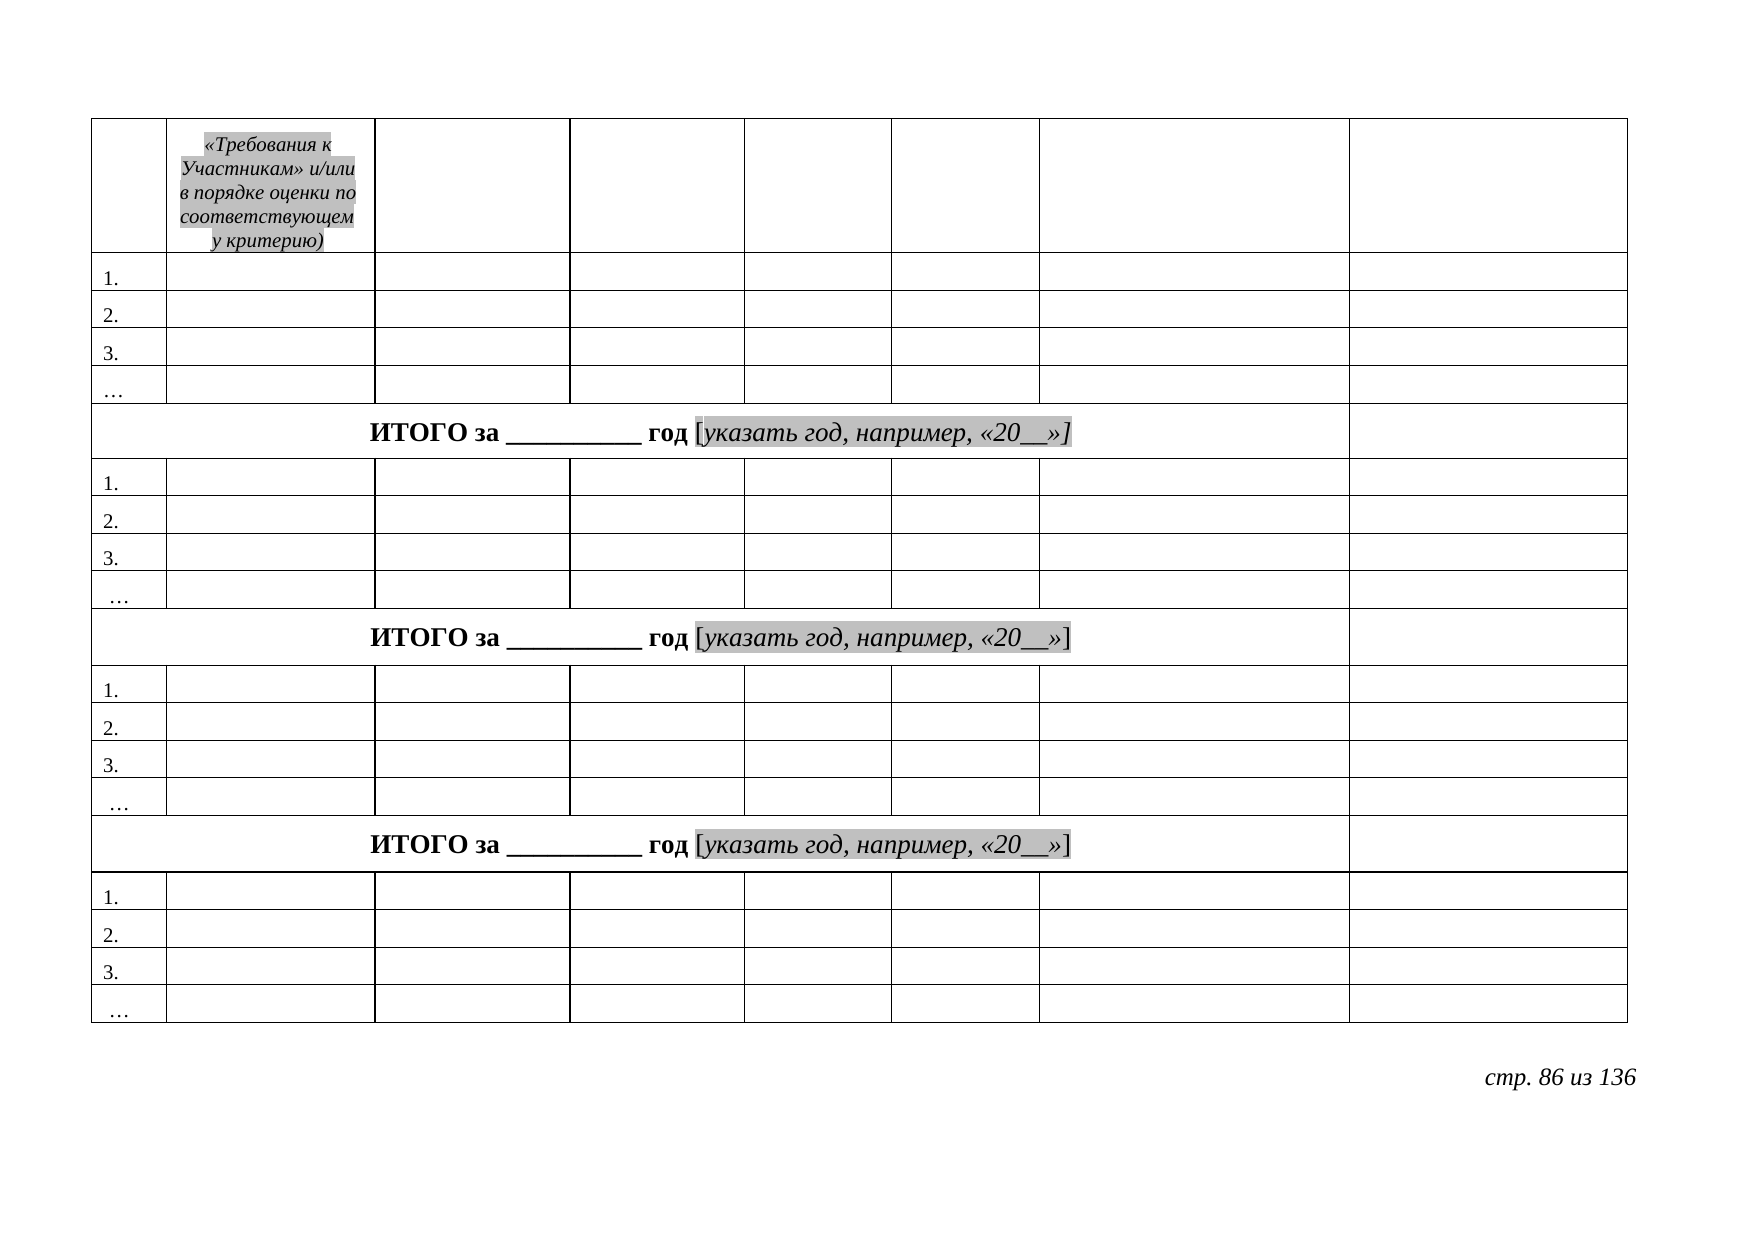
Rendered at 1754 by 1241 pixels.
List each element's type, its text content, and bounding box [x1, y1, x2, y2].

table_cell [376, 873, 569, 909]
table_cell [892, 873, 1039, 909]
table_cell [571, 778, 744, 815]
table_cell [745, 873, 891, 909]
table_cell [167, 741, 374, 777]
table_cell [745, 534, 891, 570]
table_cell [892, 778, 1039, 815]
table_cell [571, 328, 744, 365]
table_cell [376, 534, 569, 570]
table_cell [1040, 253, 1349, 289]
table_cell [571, 948, 744, 984]
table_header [376, 119, 569, 252]
table_cell [892, 985, 1039, 1022]
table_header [1040, 119, 1349, 252]
table_cell [1040, 741, 1349, 777]
table_cell [745, 666, 891, 702]
table_cell … [92, 571, 166, 608]
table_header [745, 119, 891, 252]
table_cell [571, 253, 744, 289]
table_cell [92, 741, 166, 777]
table_cell [892, 253, 1039, 289]
table_cell [92, 666, 166, 702]
table_cell [892, 703, 1039, 740]
table_cell [571, 496, 744, 533]
table_cell [1350, 253, 1627, 289]
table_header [892, 119, 1039, 252]
table_cell [745, 948, 891, 984]
table_cell [167, 666, 374, 702]
table_cell [167, 703, 374, 740]
table_cell … [92, 985, 166, 1022]
table_cell ИТОГО за __________ год [указать год, например, «20__»] [92, 816, 1349, 871]
table_cell [92, 534, 166, 570]
table_cell [167, 496, 374, 533]
table_cell [745, 703, 891, 740]
table_cell [1350, 948, 1627, 984]
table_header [1350, 119, 1627, 252]
table_cell [1040, 948, 1349, 984]
table_cell [376, 571, 569, 608]
table_cell [892, 948, 1039, 984]
table_cell [892, 496, 1039, 533]
table_cell [92, 328, 166, 365]
table_cell [92, 253, 166, 289]
table_cell [892, 910, 1039, 947]
table_cell [167, 459, 374, 495]
table_cell [571, 985, 744, 1022]
table_cell [1350, 404, 1627, 457]
table_cell [167, 873, 374, 909]
table_cell [1350, 459, 1627, 495]
table_cell [745, 291, 891, 327]
table_cell [92, 496, 166, 533]
table_cell [92, 703, 166, 740]
table_cell [1350, 328, 1627, 365]
table_cell [571, 741, 744, 777]
table_cell ИТОГО за __________ год [указать год, например, «20__»] [92, 609, 1349, 664]
table_cell [571, 571, 744, 608]
table_cell [892, 666, 1039, 702]
table_cell [1350, 609, 1627, 664]
table_cell [745, 910, 891, 947]
table_cell [1040, 873, 1349, 909]
table_cell [745, 778, 891, 815]
table_cell [892, 291, 1039, 327]
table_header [571, 119, 744, 252]
table_cell [376, 496, 569, 533]
table_cell [1350, 873, 1627, 909]
table_cell [376, 459, 569, 495]
table_cell [1040, 459, 1349, 495]
table_cell [745, 741, 891, 777]
table_cell [376, 253, 569, 289]
table_cell [571, 459, 744, 495]
table_cell [1350, 816, 1627, 871]
table_cell [1040, 291, 1349, 327]
table_cell [571, 910, 744, 947]
table_cell [376, 741, 569, 777]
table_cell [1040, 328, 1349, 365]
table_cell [571, 366, 744, 402]
table_cell [167, 291, 374, 327]
table_cell [745, 253, 891, 289]
table_cell ИТОГО за __________ год [указать год, например, «20__»] [92, 404, 1349, 457]
table_cell [376, 985, 569, 1022]
table_cell [1040, 910, 1349, 947]
table_cell [745, 328, 891, 365]
table_cell [92, 873, 166, 909]
table_cell [376, 328, 569, 365]
table_cell [1350, 741, 1627, 777]
table_cell [376, 291, 569, 327]
table_cell … [92, 778, 166, 815]
table_cell [892, 534, 1039, 570]
table_cell [892, 328, 1039, 365]
table_cell [167, 948, 374, 984]
table_cell [745, 985, 891, 1022]
table_cell [167, 534, 374, 570]
table_cell [376, 948, 569, 984]
table_cell [1350, 366, 1627, 402]
table_cell [1350, 291, 1627, 327]
table_cell [376, 703, 569, 740]
table_cell [1040, 703, 1349, 740]
table_cell [376, 366, 569, 402]
table_cell [571, 291, 744, 327]
table_cell [1350, 778, 1627, 815]
table_cell [1040, 778, 1349, 815]
table_cell [1350, 534, 1627, 570]
table_cell [892, 459, 1039, 495]
table_cell [892, 571, 1039, 608]
table_cell [745, 366, 891, 402]
table_cell [745, 459, 891, 495]
table_cell [376, 666, 569, 702]
table_cell [92, 948, 166, 984]
table_cell [1350, 703, 1627, 740]
table_cell [92, 291, 166, 327]
table_cell [892, 366, 1039, 402]
table_cell [1350, 496, 1627, 533]
table_cell [892, 741, 1039, 777]
table_cell [167, 328, 374, 365]
table_cell [745, 496, 891, 533]
table_cell … [92, 366, 166, 402]
table_cell [167, 571, 374, 608]
table_cell [1350, 910, 1627, 947]
table_cell [1040, 366, 1349, 402]
table_cell [92, 459, 166, 495]
table_cell [92, 910, 166, 947]
table_cell [571, 666, 744, 702]
table_cell [1040, 985, 1349, 1022]
table_cell [167, 253, 374, 289]
table_cell [376, 910, 569, 947]
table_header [167, 119, 374, 252]
table_cell [167, 366, 374, 402]
table_cell [167, 985, 374, 1022]
table_cell [1040, 571, 1349, 608]
table_cell [1350, 571, 1627, 608]
table_cell [571, 873, 744, 909]
table_cell [1350, 985, 1627, 1022]
table_cell [745, 571, 891, 608]
table_cell [1350, 666, 1627, 702]
table_cell [167, 778, 374, 815]
table_cell [167, 910, 374, 947]
table_cell [1040, 534, 1349, 570]
table_header № п/п [92, 119, 166, 252]
table_cell [571, 703, 744, 740]
table_cell [1040, 496, 1349, 533]
table_cell [376, 778, 569, 815]
table_cell [1040, 666, 1349, 702]
table_cell [571, 534, 744, 570]
